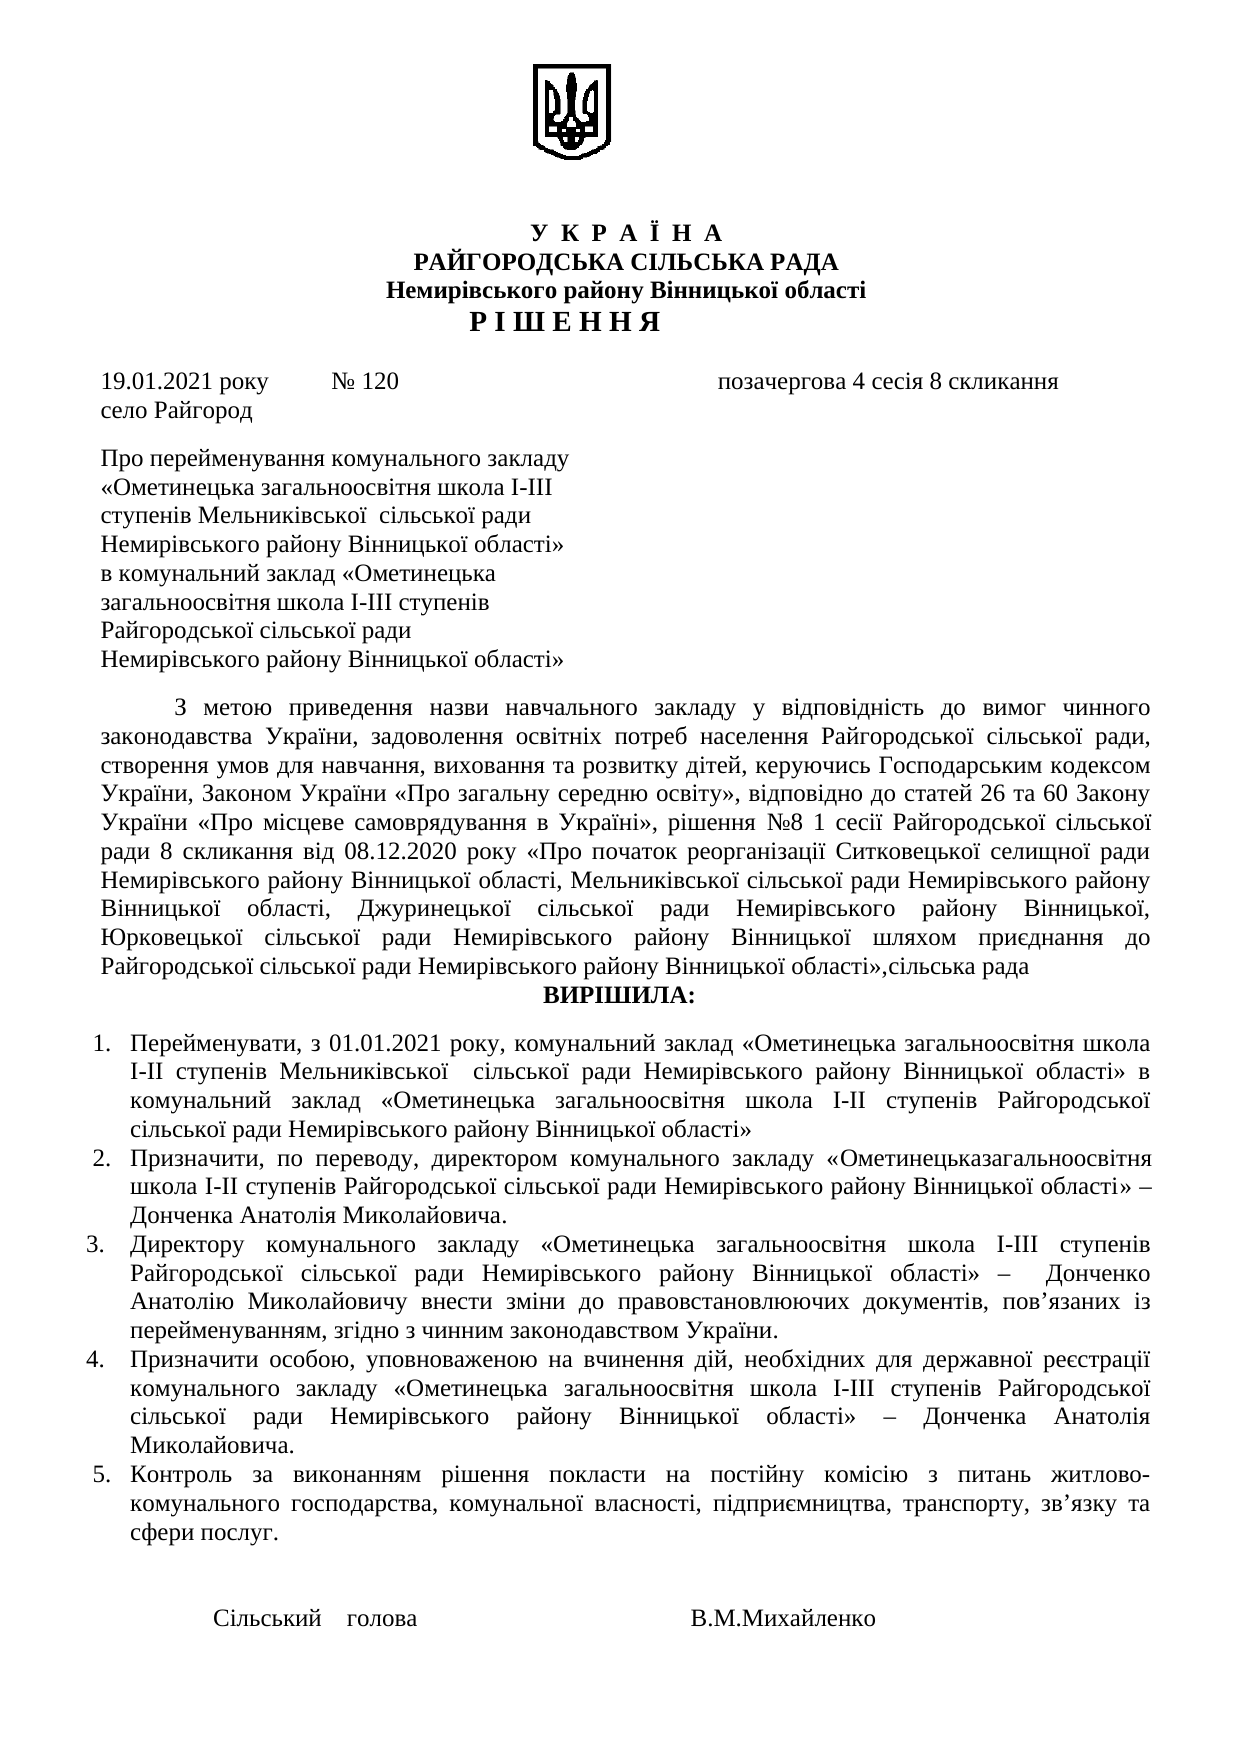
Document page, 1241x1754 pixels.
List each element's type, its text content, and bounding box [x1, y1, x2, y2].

list Сільський голова В.М.Михайленко [213, 1603, 1152, 1632]
subtitle Р І Ш Е Н Н Я [395, 304, 1152, 338]
text Немирівського району Вінницької області» [100, 644, 1152, 673]
picture [531, 61, 612, 161]
text загальноосвітня школа І-ІІІ ступенів [100, 587, 1152, 616]
text ВИРІШИЛА: [469, 980, 1152, 1008]
subtitle Призначити, по переводу, директором комунального закладу «Ометинецьказагальноосвітня школа І-ІІ ступенів Райгородської сільської ради Немирівського району Вінницької області» – Донченка Анатолія Миколайовича. [92, 1143, 1152, 1229]
subtitle З метою приведення назви навчального закладу у відповідність до вимог чинного законодавства України, задоволення освітніх потреб населення Райгородської сільської ради, створення умов для навчання, виховання та розвитку дітей, керуючись Господарським кодексом України, Законом України «Про загальну середню освіту», відповідно до статей 26 та 60 Закону України «Про місцеве самоврядування в Україні», рішення №8 1 сесії Райгородської сільської ради 8 скликання від 08.12.2020 року «Про початок реорганізації Ситковецької селищної ради Немирівського району Вінницької області, Мельниківської сільської ради Немирівського району Вінницької області, Джуринецької сільської ради Немирівського району Вінницької, Юрковецької сільської ради Немирівського району Вінницької шляхом приєднання до Райгородської сільської ради Немирівського району Вінницької області»,сільська рада [100, 692, 1152, 980]
text 19.01.2021 року № 120 позачергова 4 cесія 8 скликання [100, 366, 1152, 395]
text «Ометинецька загальноосвітня школа І-ІІІ [100, 472, 1152, 501]
text Райгородської сільської ради [100, 616, 1152, 644]
text Немирівського району Вінницької області» [100, 529, 1152, 558]
list Призначити особою, уповноваженою на вчинення дій, необхідних для державної реєстрації комунального закладу «Ометинецька загальноосвітня школа І-ІІІ ступенів Райгородської сільської ради Немирівського району Вінницької області» – Донченка Анатолія Миколайовича. [86, 1344, 1152, 1459]
title У К Р А Ї Н А [100, 218, 1152, 247]
subtitle Немирівського району Вінницької області [100, 275, 1152, 304]
text село Райгород [100, 395, 1152, 424]
subtitle РАЙГОРОДСЬКА СІЛЬСЬКА РАДА [100, 247, 1152, 275]
text ступенів Мельниківської сільської ради [100, 501, 1152, 529]
text Про перейменування комунального закладу [100, 443, 1152, 472]
list Перейменувати, з 01.01.2021 року, комунальний заклад «Ометинецька загальноосвітня школа І-ІІ ступенів Мельниківської сільської ради Немирівського району Вінницької області» в комунальний заклад «Ометинецька загальноосвітня школа І-ІІ ступенів Райгородської сільської ради Немирівського району Вінницької області» [92, 1028, 1152, 1143]
text в комунальний заклад «Ометинецька [100, 558, 1152, 587]
list Директору комунального закладу «Ометинецька загальноосвітня школа І-ІІІ ступенів Райгородської сільської ради Немирівського району Вінницької області» – Донченко Анатолію Миколайовичу внести зміни до правовстановлюючих документів, пов’язаних із перейменуванням, згідно з чинним законодавством України. [86, 1229, 1152, 1344]
list Контроль за виконанням рішення покласти на постійну комісію з питань житлово-комунального господарства, комунальної власності, підприємництва, транспорту, зв’язку та сфери послуг. [92, 1459, 1152, 1546]
